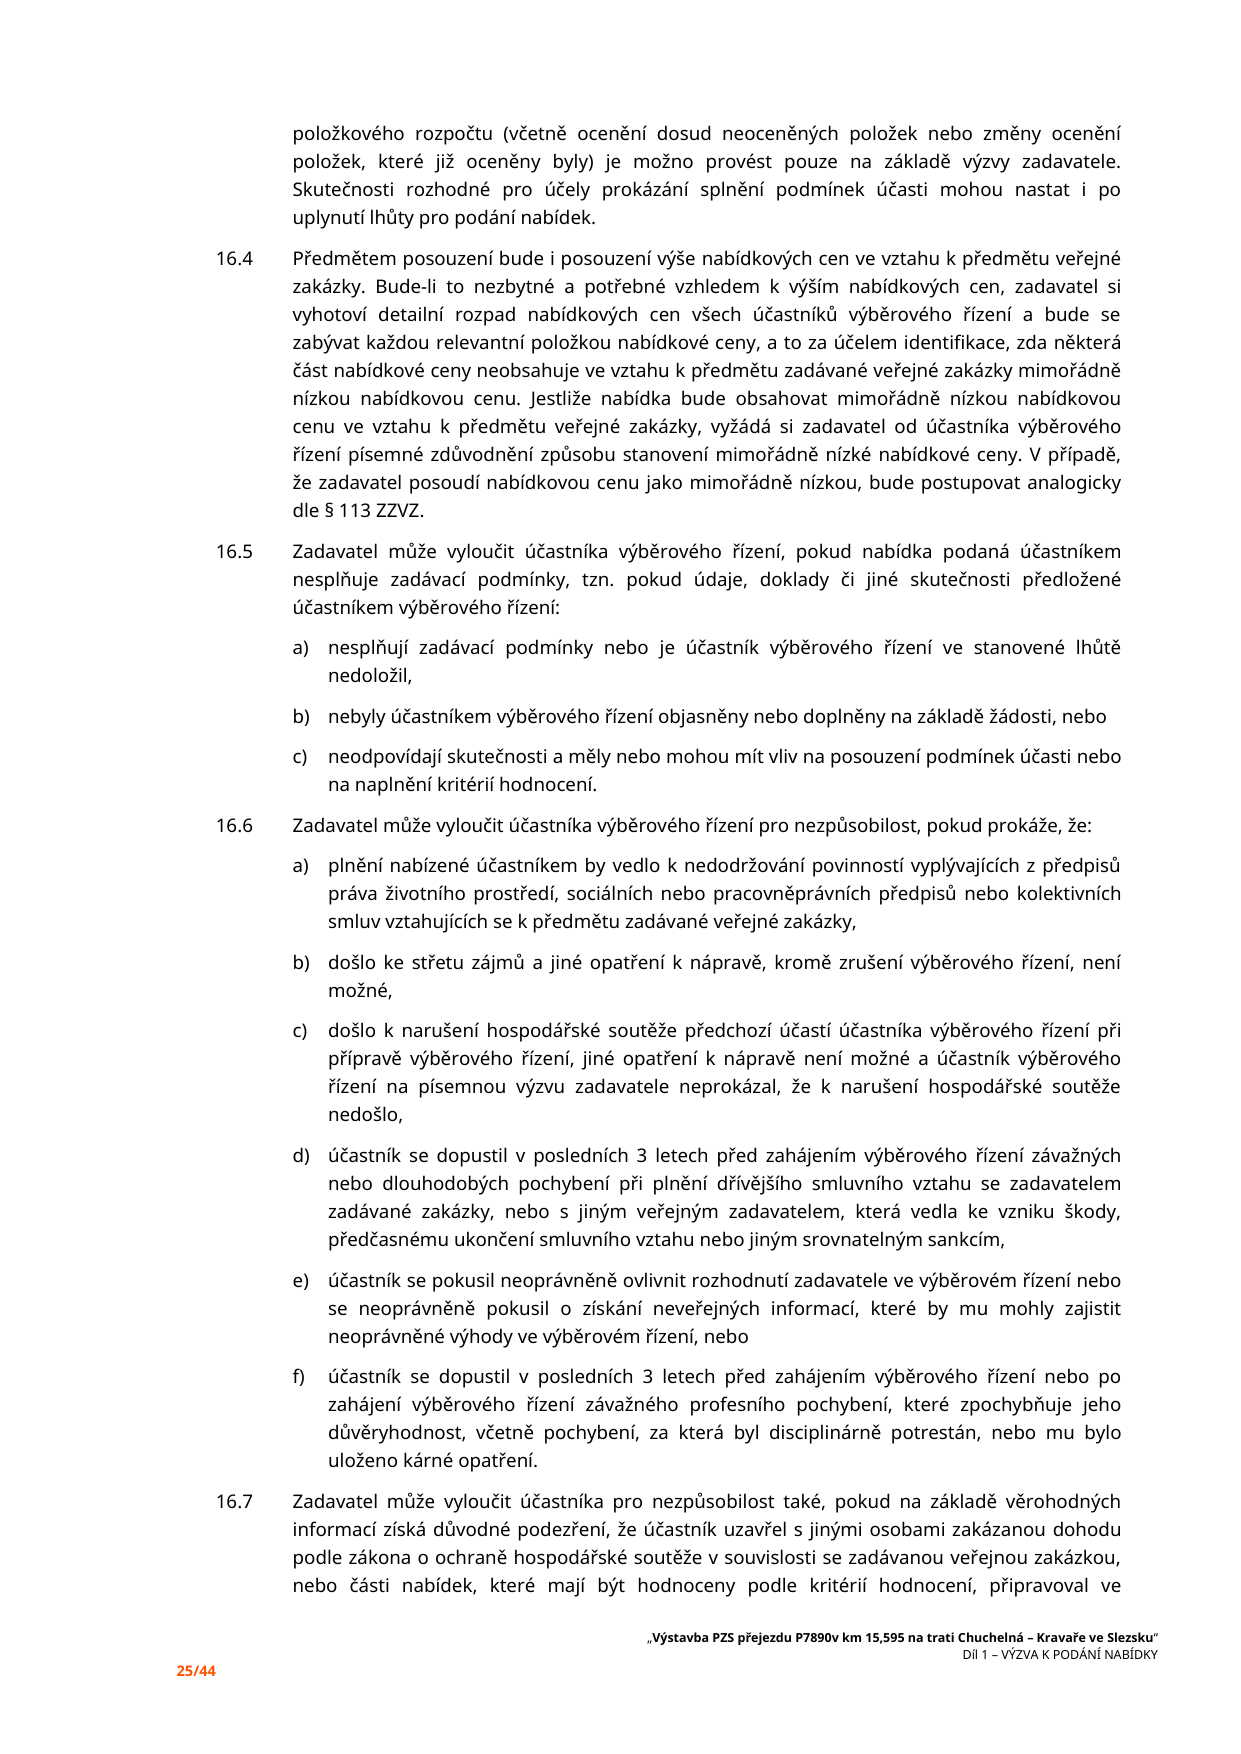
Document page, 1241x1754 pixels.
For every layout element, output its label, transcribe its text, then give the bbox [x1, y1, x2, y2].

list došlo k narušení hospodářské soutěže předchozí účastí účastníka výběrového řízení při přípravě výběrového řízení, jiné opatření k nápravě není možné a účastník výběrového řízení na písemnou výzvu zadavatele neprokázal, že k narušení hospodářské soutěže nedošlo, [292, 1018, 1122, 1127]
list plnění nabízené účastníkem by vedlo k nedodržování povinností vyplývajících z předpisů práva životního prostředí, sociálních nebo pracovněprávních předpisů nebo kolektivních smluv vztahujících se k předmětu zadávané veřejné zakázky, [292, 853, 1122, 934]
text Zadavatel může vyloučit účastníka výběrového řízení pro nezpůsobilost, pokud prokáže, že: [216, 812, 1122, 838]
list nebyly účastníkem výběrového řízení objasněny nebo doplněny na základě žádosti, nebo [292, 703, 1122, 728]
list neodpovídají skutečnosti a měly nebo mohou mít vliv na posouzení podmínek účasti nebo na naplnění kritérií hodnocení. [292, 743, 1122, 797]
list účastník se dopustil v posledních 3 letech před zahájením výběrového řízení závažných nebo dlouhodobých pochybení při plnění dřívějšího smluvního vztahu se zadavatelem zadávané zakázky, nebo s jiným veřejným zadavatelem, která vedla ke vzniku škody, předčasnému ukončení smluvního vztahu nebo jiným srovnatelným sankcím, [292, 1142, 1122, 1252]
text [216, 121, 1122, 230]
text Předmětem posouzení bude i posouzení výše nabídkových cen ve vztahu k předmětu veřejné zakázky. Bude-li to nezbytné a potřebné vzhledem k výším nabídkových cen, zadavatel si vyhotoví detailní rozpad nabídkových cen všech účastníků výběrového řízení a bude se zabývat každou relevantní položkou nabídkové ceny, a to za účelem identifikace, zda některá část nabídkové ceny neobsahuje ve vztahu k předmětu zadávané veřejné zakázky mimořádně nízkou nabídkovou cenu. Jestliže nabídka bude obsahovat mimořádně nízkou nabídkovou cenu ve vztahu k předmětu veřejné zakázky, vyžádá si zadavatel od účastníka výběrového řízení písemné zdůvodnění způsobu stanovení mimořádně nízké nabídkové ceny. V případě, že zadavatel posoudí nabídkovou cenu jako mimořádně nízkou, bude postupovat analogicky dle § 113 ZZVZ. [216, 245, 1122, 523]
list účastník se dopustil v posledních 3 letech před zahájením výběrového řízení nebo po zahájení výběrového řízení závažného profesního pochybení, které zpochybňuje jeho důvěryhodnost, včetně pochybení, za která byl disciplinárně potrestán, nebo mu bylo uloženo kárné opatření. [292, 1363, 1122, 1473]
list účastník se pokusil neoprávněně ovlivnit rozhodnutí zadavatele ve výběrovém řízení nebo se neoprávněně pokusil o získání neveřejných informací, které by mu mohly zajistit neoprávněné výhody ve výběrovém řízení, nebo [292, 1267, 1122, 1348]
list došlo ke střetu zájmů a jiné opatření k nápravě, kromě zrušení výběrového řízení, není možné, [292, 949, 1122, 1003]
list nesplňují zadávací podmínky nebo je účastník výběrového řízení ve stanovené lhůtě nedoložil, [292, 634, 1122, 688]
text Zadavatel může vyloučit účastníka výběrového řízení, pokud nabídka podaná účastníkem nesplňuje zadávací podmínky, tzn. pokud údaje, doklady či jiné skutečnosti předložené účastníkem výběrového řízení: [216, 538, 1122, 619]
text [216, 1488, 1122, 1598]
